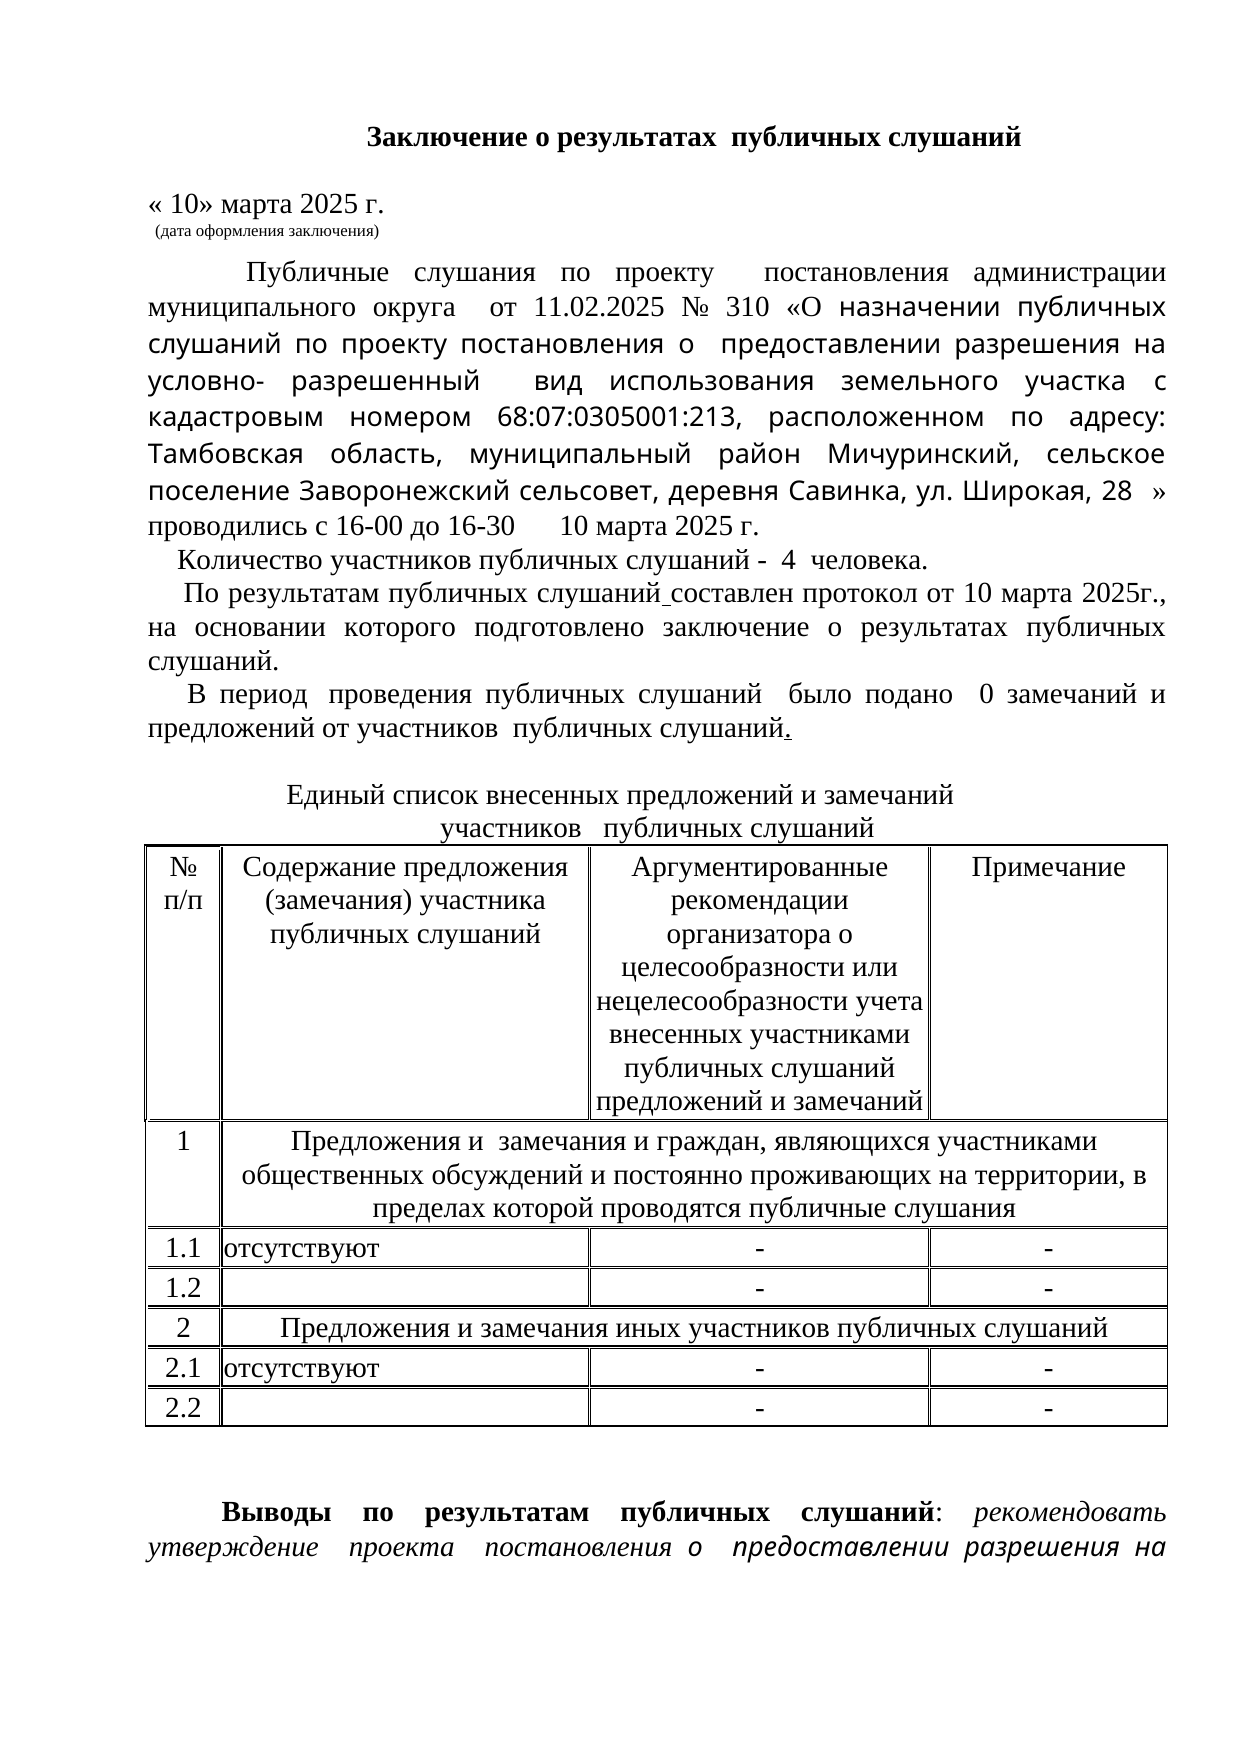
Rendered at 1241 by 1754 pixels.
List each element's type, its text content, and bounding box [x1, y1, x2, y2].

text Публичные слушания по проекту постановления администрации муниципального округа от 11.02.2025 № 310 «О назначении публичных слушаний по проекту постановления о предоставлении разрешения на условно- разрешенный вид использования земельного участка с кадастровым номером 68:07:0305001:213, расположенном по адресу: Тамбовская область, муниципальный район Мичуринский, сельское поселение Заворонежский сельсовет, деревня Савинка, ул. Широкая, 28 » проводились с 16-00 до 16-30 10 марта 2025 г. [148, 254, 1167, 542]
table_cell 1.2 [146, 1266, 221, 1305]
table_cell Предложения и замечания и граждан, являющихся участниками общественных обсуждений и постоянно проживающих на территории, в пределах которой проводятся публичные слушания [223, 1122, 1167, 1226]
table_header № п/п [147, 846, 221, 1119]
text В период проведения публичных слушаний было подано 0 замечаний и предложений от участников публичных слушаний. [148, 676, 1167, 743]
table_cell отсутствуют [223, 1349, 588, 1385]
text По результатам публичных слушаний составлен протокол от 10 марта 2025г., на основании которого подготовлено заключение о результатах публичных слушаний. [148, 576, 1167, 676]
table_cell - [931, 1229, 1167, 1266]
table_cell отсутствуют [223, 1229, 588, 1266]
table_cell 1 [146, 1119, 221, 1226]
table_cell - [931, 1349, 1167, 1385]
table_cell [223, 1269, 588, 1305]
table_cell 2.2 [146, 1385, 219, 1425]
table_cell - [931, 1269, 1167, 1305]
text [148, 1494, 1167, 1564]
table_cell - [591, 1229, 928, 1266]
table_cell - [931, 1389, 1167, 1425]
table_cell - [591, 1389, 928, 1425]
text участников публичных слушаний [148, 810, 1167, 844]
table_header Содержание предложения (замечания) участника публичных слушаний [221, 846, 589, 1119]
table_cell - [591, 1269, 928, 1305]
text Единый список внесенных предложений и замечаний [148, 777, 1167, 810]
table_cell Предложения и замечания иных участников публичных слушаний [223, 1309, 1167, 1345]
table_cell 1.1 [146, 1226, 221, 1266]
table_cell - [591, 1349, 928, 1385]
text « 10» марта 2025 г. [148, 187, 1167, 220]
table_cell 2.1 [146, 1345, 219, 1385]
table_cell [223, 1389, 588, 1425]
table_cell 2 [146, 1305, 219, 1345]
text Количество участников публичных слушаний - 4 человека. [148, 542, 1167, 576]
text (дата оформления заключения) [148, 220, 1167, 254]
table_header Аргументированные рекомендации организатора о целесообразности или нецелесообразности учета внесенных участниками публичных слушаний предложений и замечаний [590, 846, 930, 1119]
table_header Примечание [930, 846, 1167, 1119]
text Заключение о результатах публичных слушаний [148, 119, 1167, 153]
